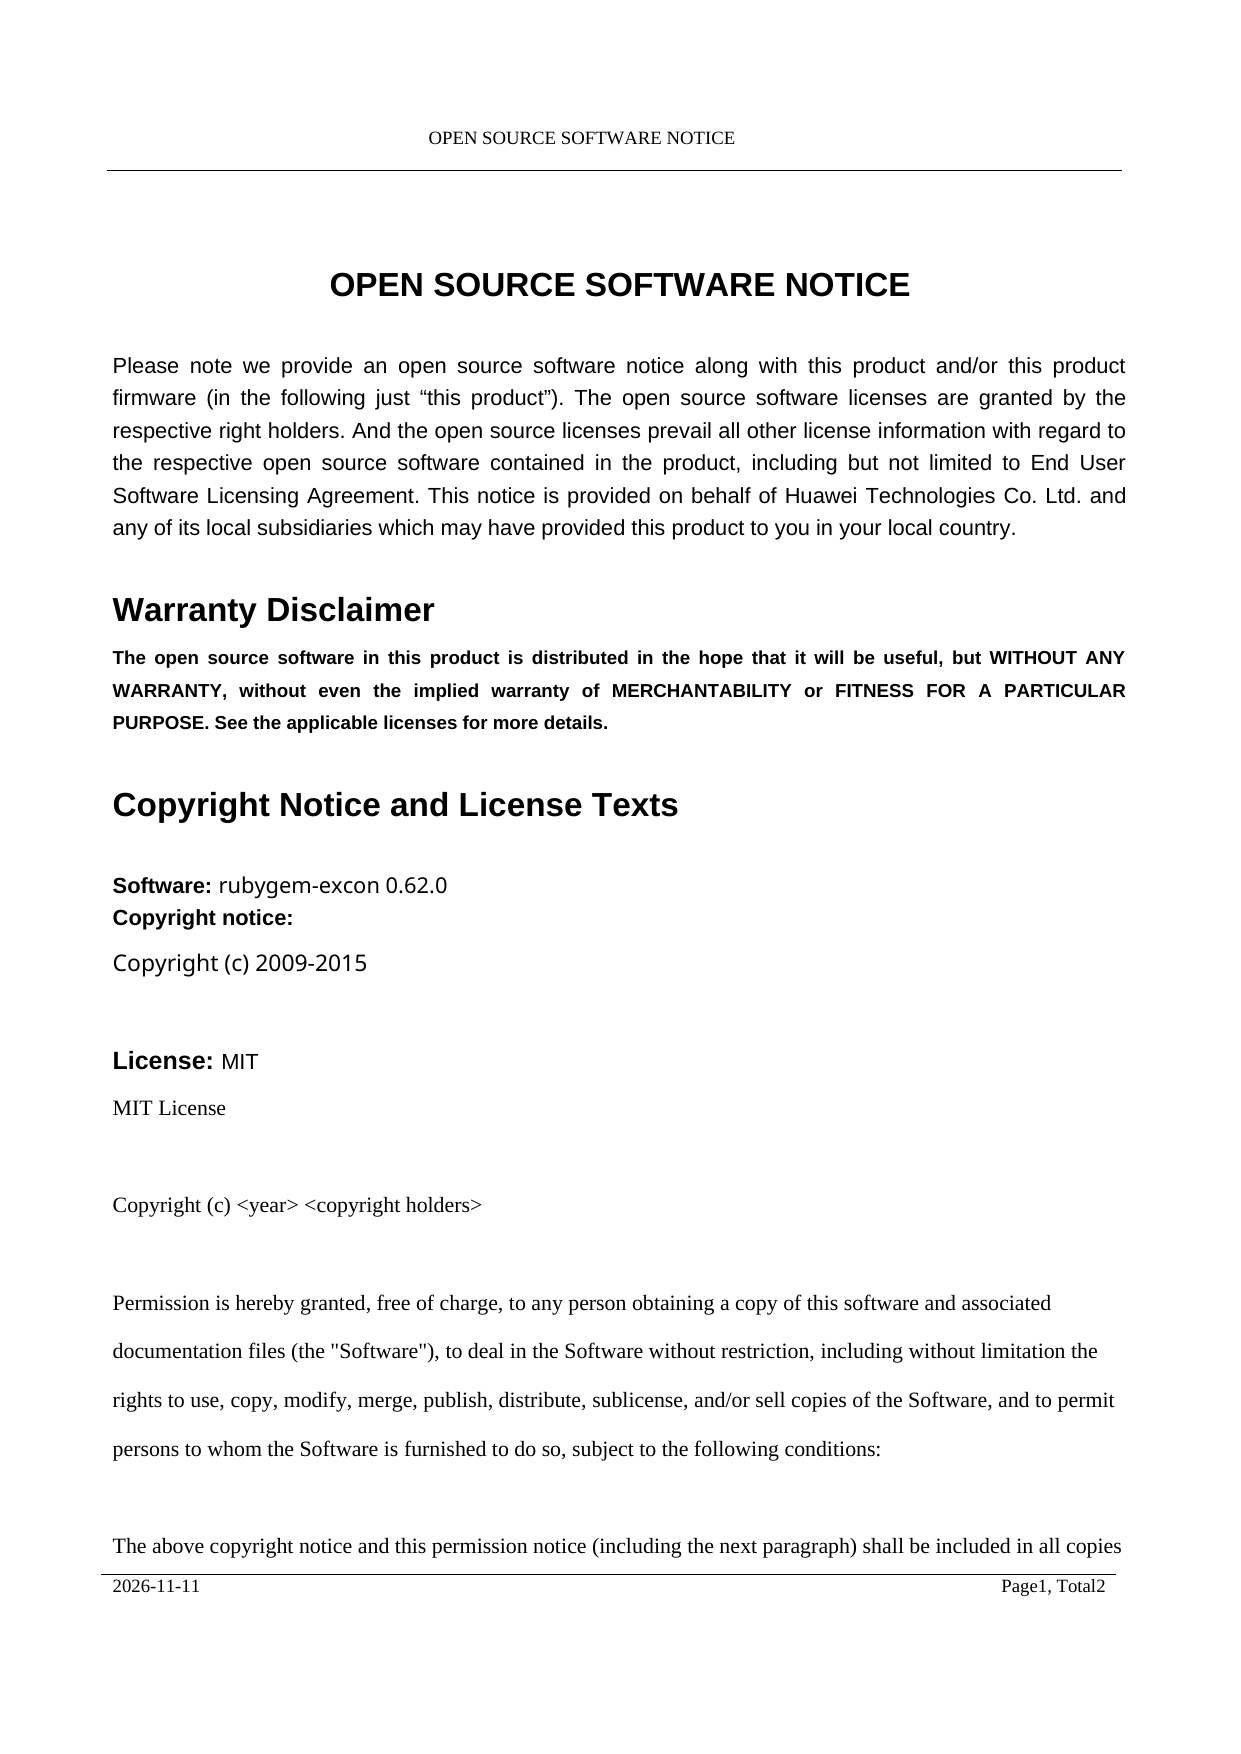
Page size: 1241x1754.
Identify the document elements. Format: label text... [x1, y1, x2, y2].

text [112, 1091, 1128, 1562]
text The open source software in this product is distributed in the hope that it will be useful, but WITHOUT ANY WARRANTY, without even the implied warranty of MERCHANTABILITY or FITNESS FOR A PARTICULAR PURPOSE. See the applicable licenses for more details. [112, 641, 1128, 739]
text Software: rubygem-excon 0.62.0 [112, 869, 1128, 901]
text OPEN SOURCE SOFTWARE NOTICE [112, 251, 1128, 316]
text Please note we provide an open source software notice along with this product and/or this product firmware (in the following just “this product”). The open source software licenses are granted by the respective right holders. And the open source licenses prevail all other license information with regard to the respective open source software contained in the product, including but not limited to End User Software Licensing Agreement. This notice is provided on behalf of Huawei Technologies Co. Ltd. and any of its local subsidiaries which may have provided this product to you in your local country. [112, 349, 1128, 544]
text Warranty Disclaimer [112, 576, 1128, 641]
text Copyright Notice and License Texts [112, 771, 1128, 836]
text Copyright (c) 2009-2015 [112, 947, 1128, 1028]
text License: MIT [112, 1044, 1128, 1077]
text Copyright notice: [112, 901, 1128, 934]
